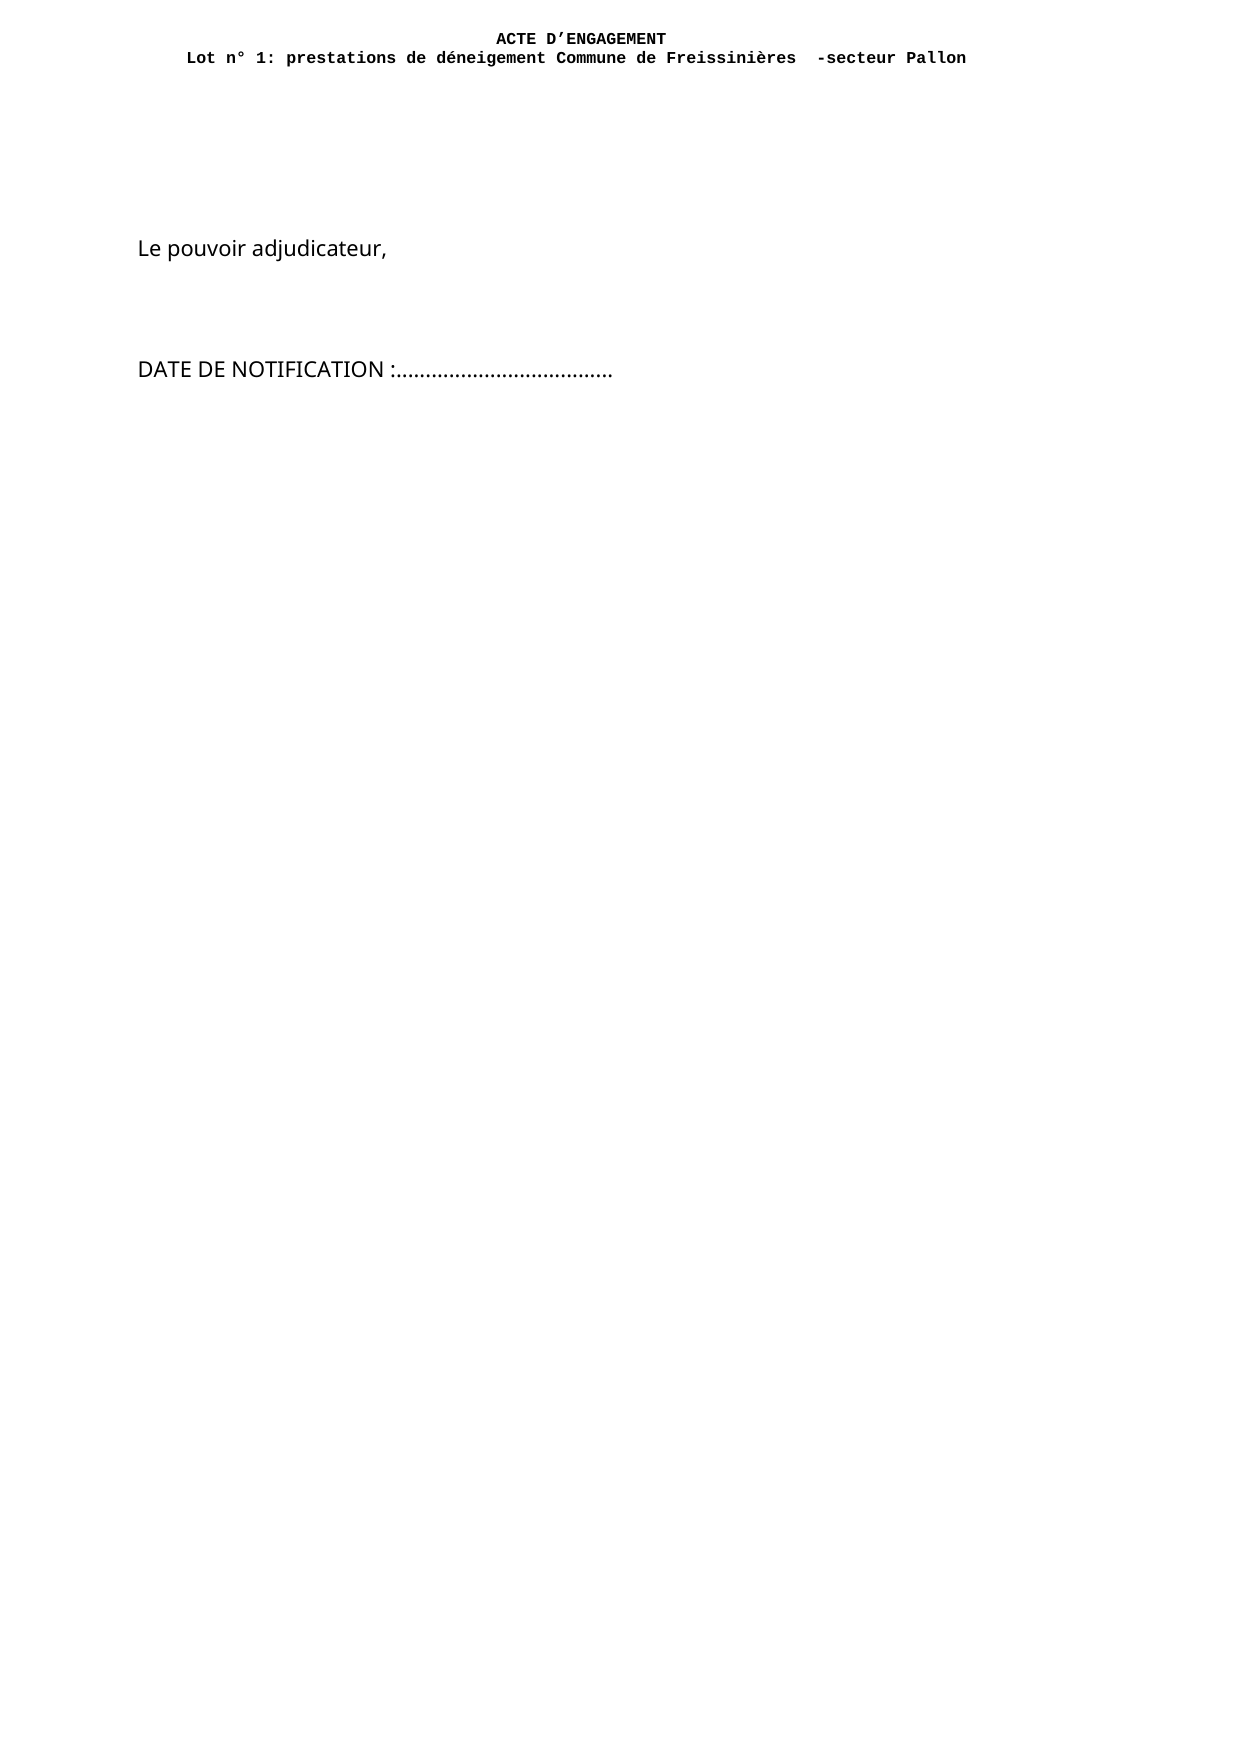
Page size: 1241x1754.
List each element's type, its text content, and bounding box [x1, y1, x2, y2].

text Le pouvoir adjudicateur, [137, 233, 1168, 263]
text DATE DE NOTIFICATION :..................................... [137, 354, 1168, 384]
